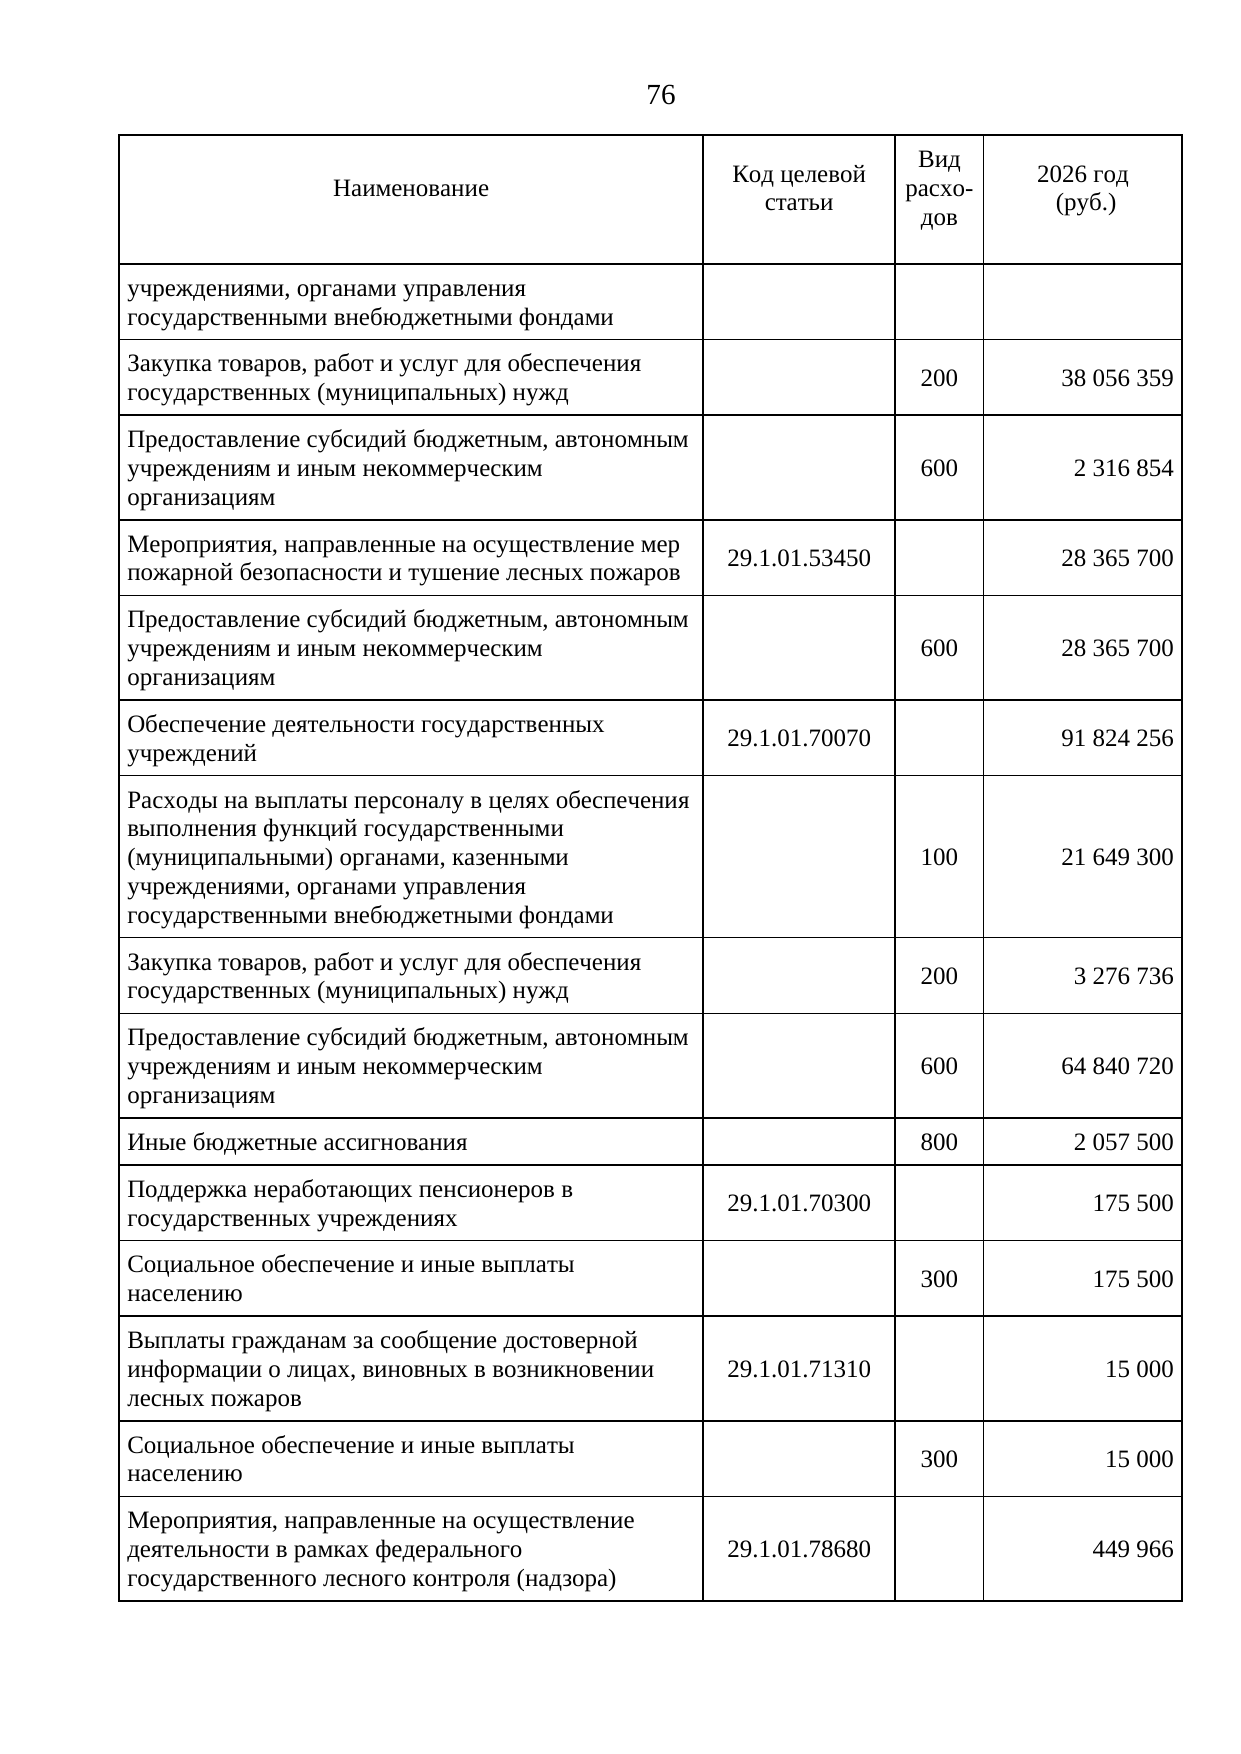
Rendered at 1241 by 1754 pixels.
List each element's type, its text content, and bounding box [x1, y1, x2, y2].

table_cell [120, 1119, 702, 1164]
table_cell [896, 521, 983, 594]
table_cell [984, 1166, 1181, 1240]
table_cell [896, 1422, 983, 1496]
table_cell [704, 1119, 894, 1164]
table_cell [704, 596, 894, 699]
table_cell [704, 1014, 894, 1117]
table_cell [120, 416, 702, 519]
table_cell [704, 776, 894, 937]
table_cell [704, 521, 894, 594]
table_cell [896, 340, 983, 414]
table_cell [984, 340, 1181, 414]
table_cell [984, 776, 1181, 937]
table_header Наименование [120, 136, 702, 263]
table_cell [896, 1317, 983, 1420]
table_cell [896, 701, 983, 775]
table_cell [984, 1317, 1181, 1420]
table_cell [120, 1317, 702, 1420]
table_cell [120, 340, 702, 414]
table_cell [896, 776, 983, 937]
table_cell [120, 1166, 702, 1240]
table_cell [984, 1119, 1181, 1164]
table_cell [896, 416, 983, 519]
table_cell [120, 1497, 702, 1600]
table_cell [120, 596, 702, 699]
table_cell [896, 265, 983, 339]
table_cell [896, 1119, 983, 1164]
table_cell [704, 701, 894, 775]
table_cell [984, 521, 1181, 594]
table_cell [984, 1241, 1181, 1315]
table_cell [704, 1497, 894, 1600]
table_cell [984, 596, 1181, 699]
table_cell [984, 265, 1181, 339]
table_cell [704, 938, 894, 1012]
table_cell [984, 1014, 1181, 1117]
table_header Вид расхо- дов [896, 136, 983, 263]
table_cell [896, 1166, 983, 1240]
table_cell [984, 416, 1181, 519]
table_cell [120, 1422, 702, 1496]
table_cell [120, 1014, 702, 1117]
table_header 2026 год (руб.) [984, 136, 1181, 263]
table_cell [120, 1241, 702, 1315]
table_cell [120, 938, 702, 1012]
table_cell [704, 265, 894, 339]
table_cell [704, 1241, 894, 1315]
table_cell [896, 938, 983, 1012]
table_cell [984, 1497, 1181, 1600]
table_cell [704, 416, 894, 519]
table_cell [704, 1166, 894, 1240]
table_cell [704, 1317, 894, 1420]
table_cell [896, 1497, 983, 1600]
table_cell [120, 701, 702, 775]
table_header Код целевой статьи [704, 136, 894, 263]
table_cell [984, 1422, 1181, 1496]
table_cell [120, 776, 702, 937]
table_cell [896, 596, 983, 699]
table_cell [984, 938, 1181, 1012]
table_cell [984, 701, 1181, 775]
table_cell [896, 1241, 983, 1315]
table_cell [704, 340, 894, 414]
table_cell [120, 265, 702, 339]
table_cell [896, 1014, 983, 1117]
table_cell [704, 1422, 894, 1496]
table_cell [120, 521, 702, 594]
